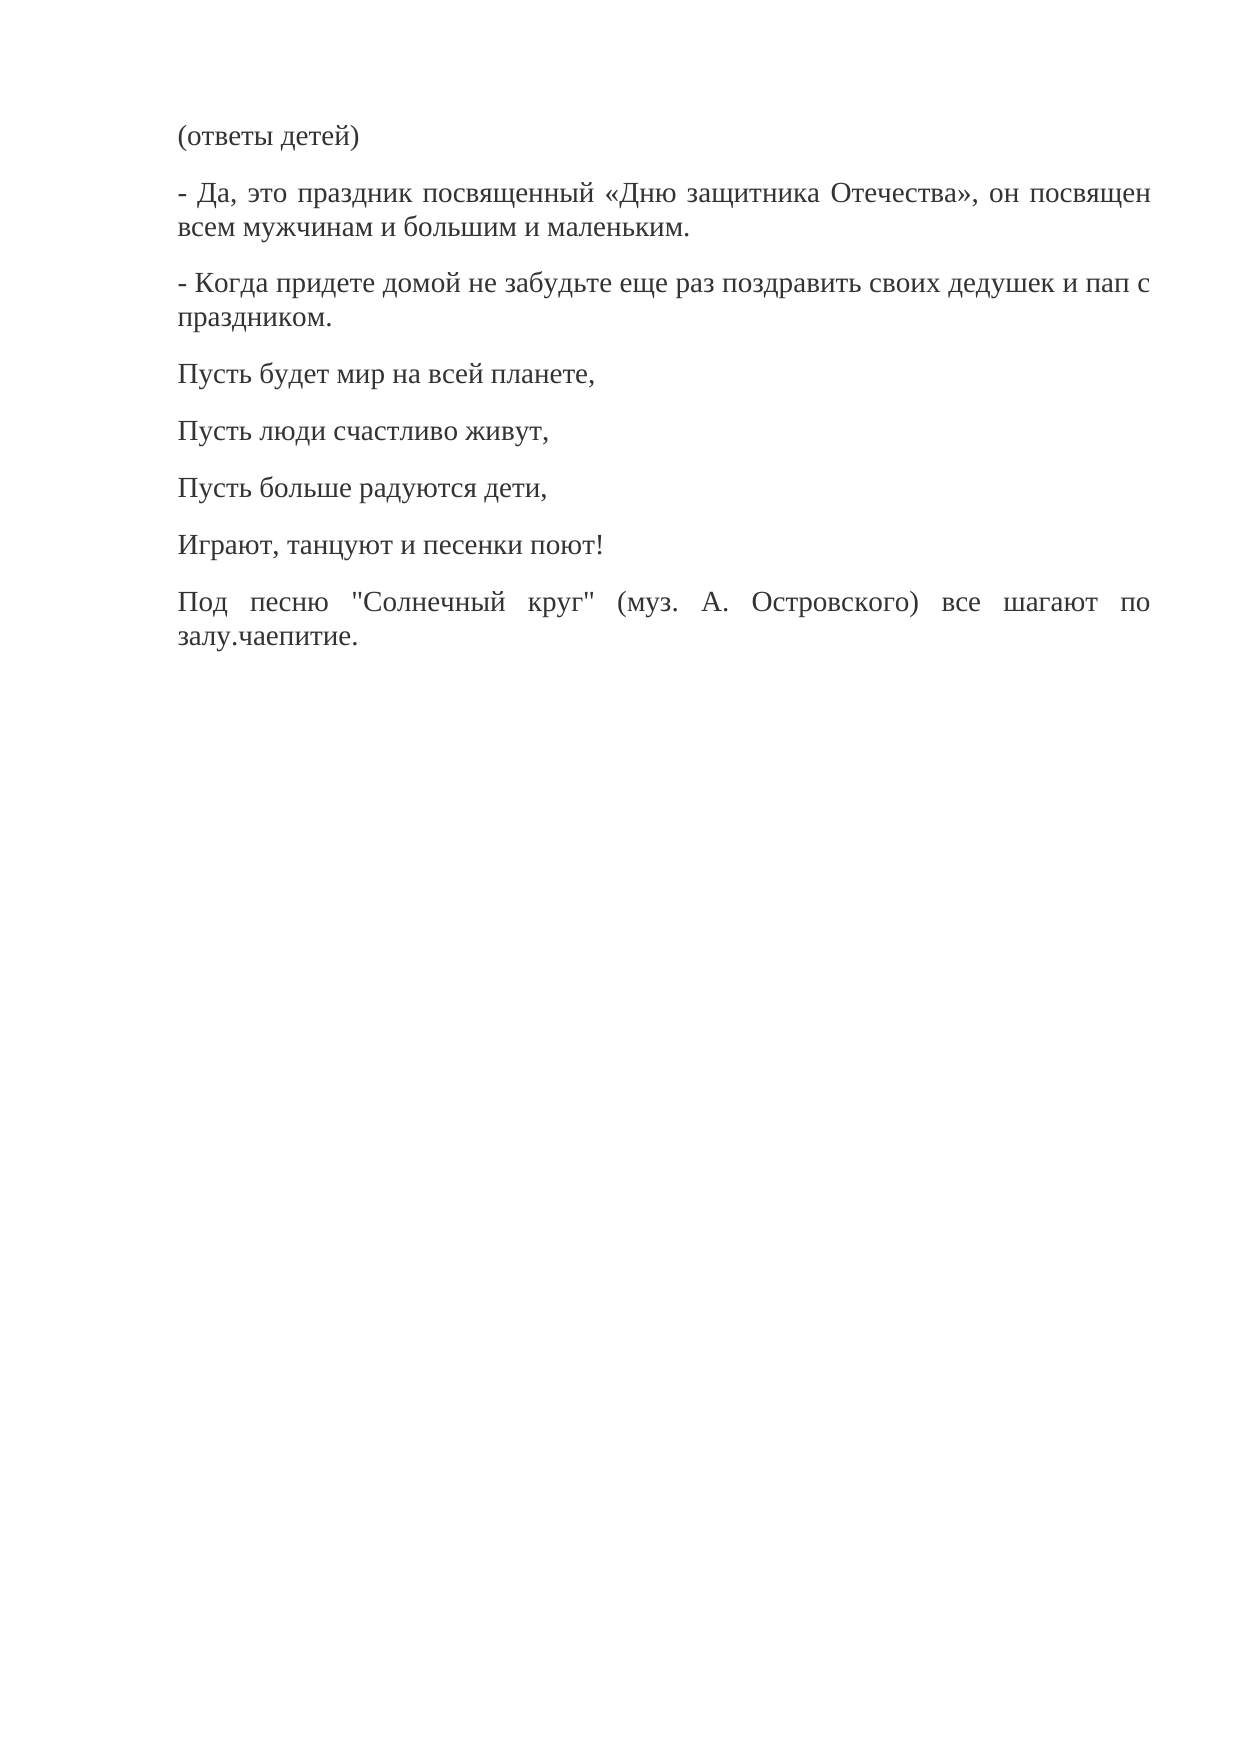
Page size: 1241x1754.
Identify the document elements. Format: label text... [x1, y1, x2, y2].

text Пусть будет мир на всей планете, [177, 356, 1152, 390]
text Пусть люди счастливо живут, [177, 413, 1152, 447]
text Играют, танцуют и песенки поют! [177, 527, 1152, 561]
text - Когда придете домой не забудьте еще раз поздравить своих дедушек и пап с праздником. [177, 266, 1152, 333]
text (ответы детей) [177, 118, 1152, 152]
text Под песню "Солнечный круг" (муз. А. Островского) все шагают по залу.чаепитие. [177, 584, 1152, 651]
text Пусть больше радуются дети, [177, 470, 1152, 504]
text - Да, это праздник посвященный «Дню защитника Отечества», он посвящен всем мужчинам и большим и маленьким. [177, 175, 1152, 242]
